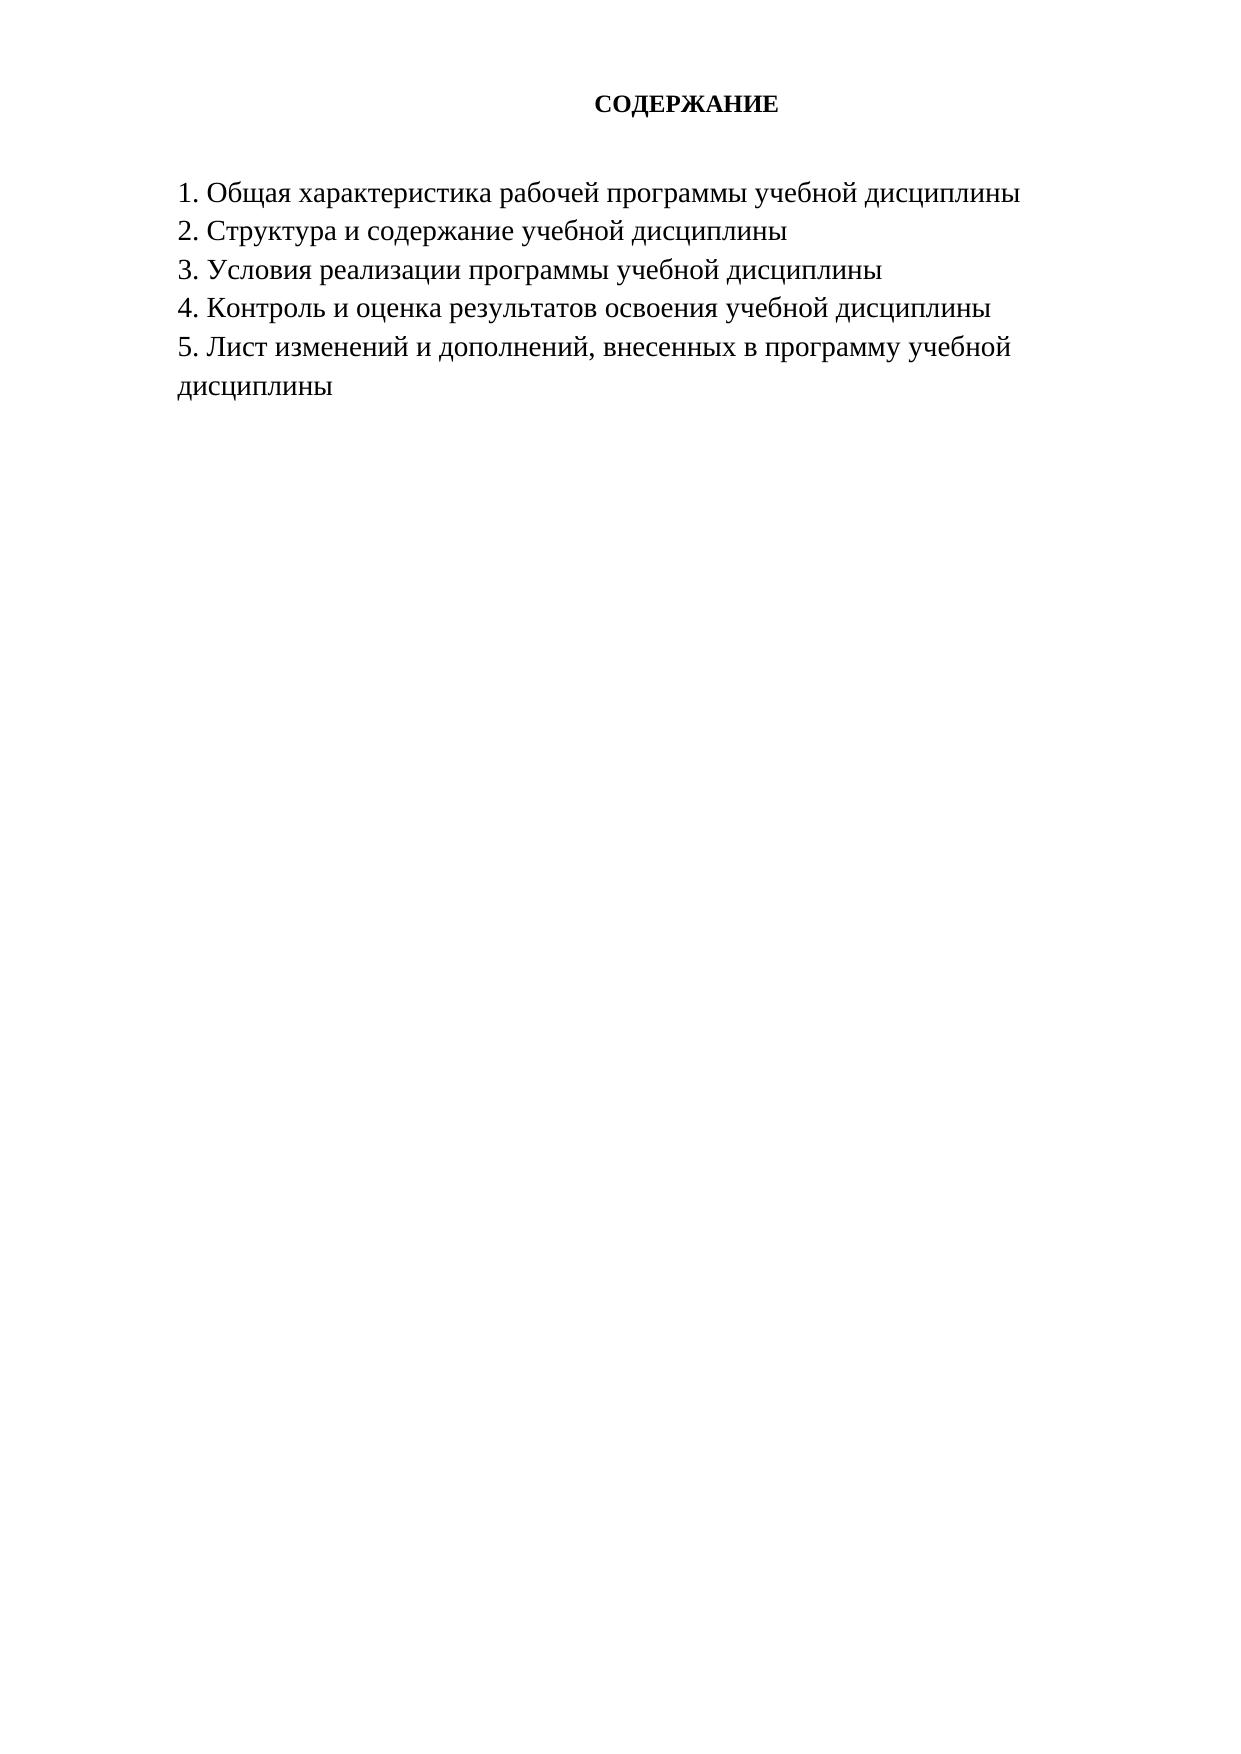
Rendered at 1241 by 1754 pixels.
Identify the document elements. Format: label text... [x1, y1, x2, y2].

text 1. Общая характеристика рабочей программы учебной дисциплины [177, 175, 1152, 208]
text 4. Контроль и оценка результатов освоения учебной дисциплины [177, 291, 1152, 324]
text 2. Структура и содержание учебной дисциплины [177, 213, 1152, 247]
text 5. Лист изменений и дополнений, внесенных в программу учебной дисциплины [177, 329, 1152, 401]
text 3. Условия реализации программы учебной дисциплины [177, 252, 1152, 286]
text СОДЕРЖАНИЕ [177, 89, 1152, 117]
